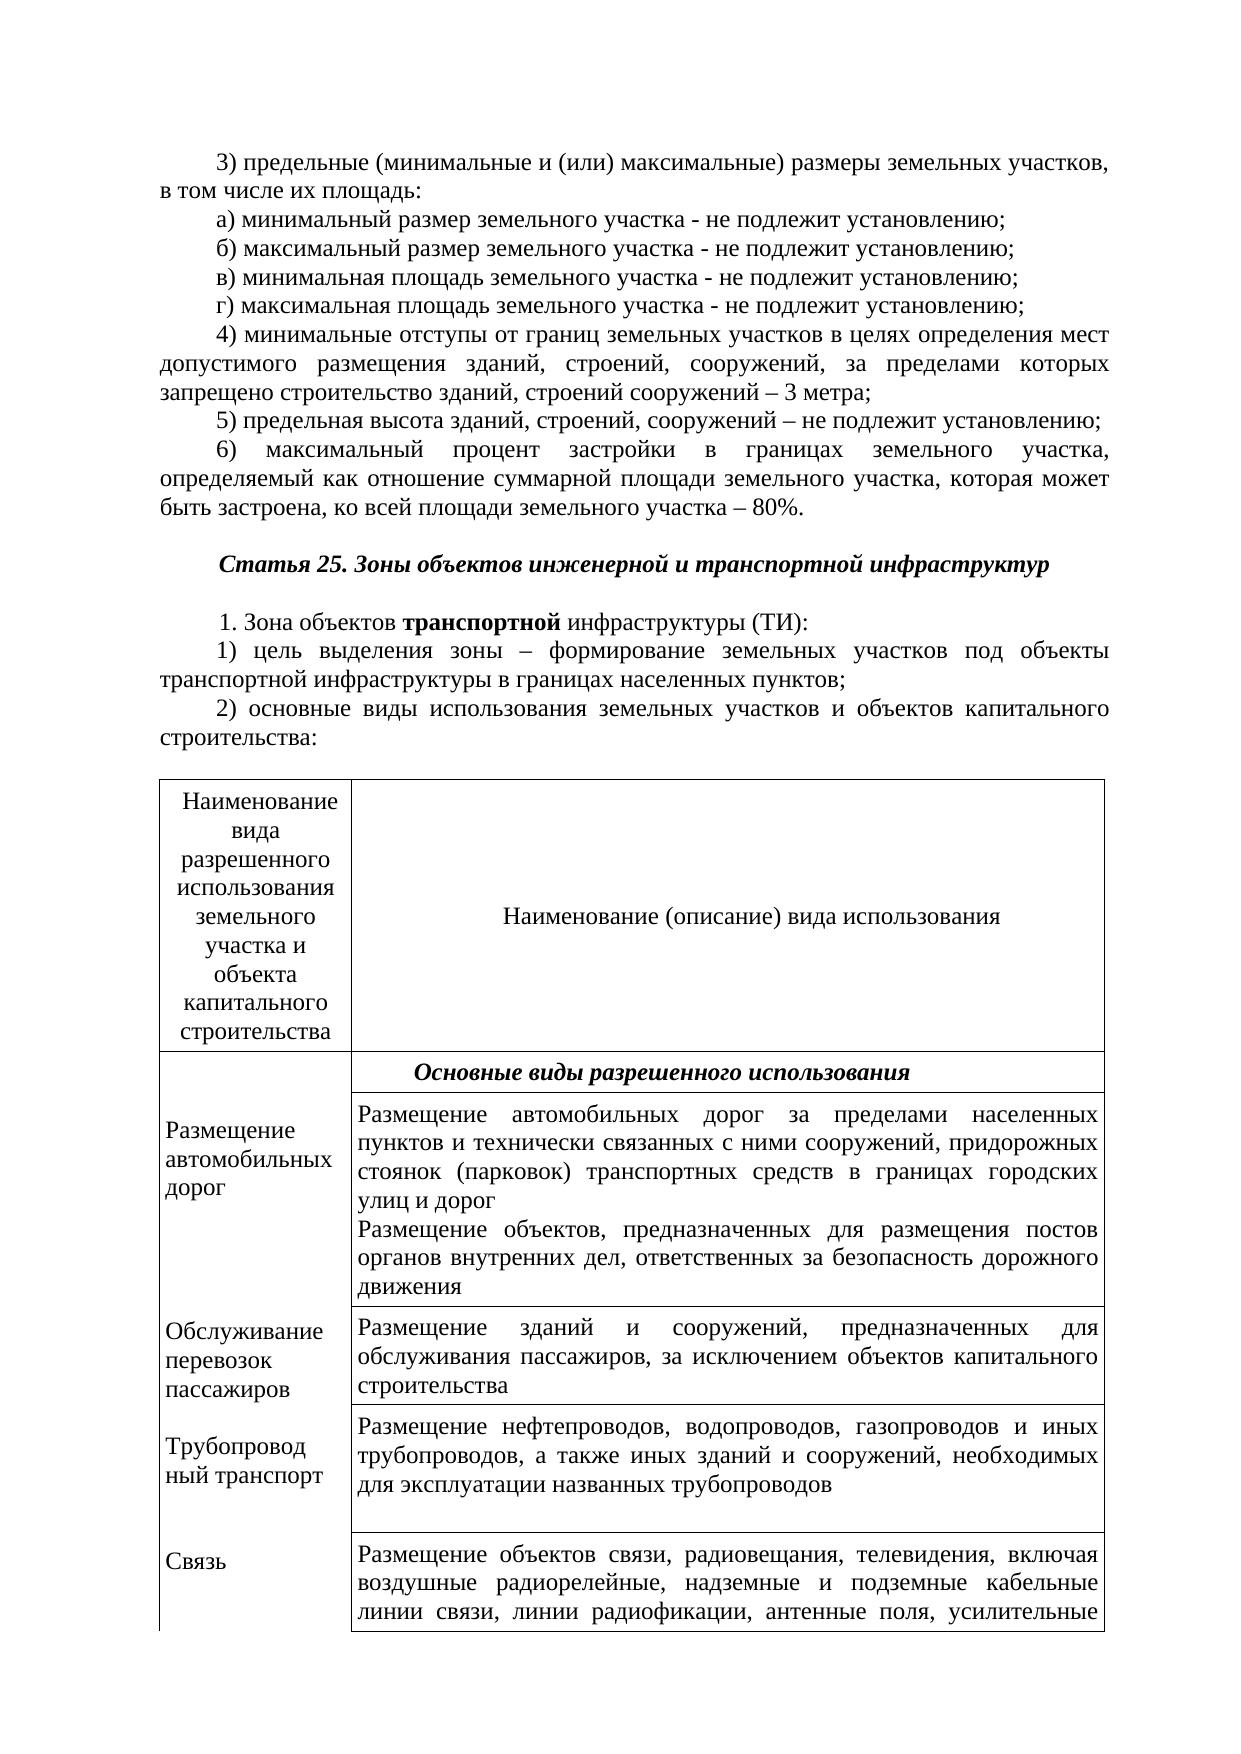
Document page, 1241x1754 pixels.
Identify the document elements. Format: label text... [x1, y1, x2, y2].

table_cell Размещение зданий и сооружений, предназначенных для обслуживания пассажиров, за исключением объектов капитального строительства [352, 1307, 1104, 1404]
text Статья 25. Зоны объектов инженерной и транспортной инфраструктур [159, 549, 1110, 578]
text 3) предельные (минимальные и (или) максимальные) размеры земельных участков, в том числе их площадь: [159, 147, 1110, 204]
table_cell Размещение автомобильных дорог Обслуживание перевозок пассажиров Трубопровод ный транспорт Связь [160, 1052, 351, 1631]
text г) максимальная площадь земельного участка - не подлежит установлению; [159, 291, 1110, 319]
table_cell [352, 1533, 1104, 1631]
table_cell Размещение автомобильных дорог за пределами населенных пунктов и технически связанных с ними сооружений, придорожных стоянок (парковок) транспортных средств в границах городских улиц и дорог Размещение объектов, предназначенных для размещения постов органов внутренних дел, ответственных за безопасность дорожного движения [352, 1093, 1104, 1306]
text б) максимальный размер земельного участка - не подлежит установлению; [159, 233, 1110, 262]
text а) минимальный размер земельного участка - не подлежит установлению; [159, 204, 1110, 233]
table_cell Основные виды разрешенного использования [352, 1052, 1104, 1092]
text 5) предельная высота зданий, строений, сооружений – не подлежит установлению; [159, 406, 1110, 434]
text 6) максимальный процент застройки в границах земельного участка, определяемый как отношение суммарной площади земельного участка, которая может быть застроена, ко всей площади земельного участка – 80%. [159, 434, 1110, 521]
text 4) минимальные отступы от границ земельных участков в целях определения мест допустимого размещения зданий, строений, сооружений, за пределами которых запрещено строительство зданий, строений сооружений – 3 метра; [159, 319, 1110, 406]
table_header Наименование вида разрешенного использования земельного участка и объекта капитального строительства [160, 780, 351, 1051]
text 1) цель выделения зоны – формирование земельных участков под объекты транспортной инфраструктуры в границах населенных пунктов; [159, 636, 1110, 693]
text в) минимальная площадь земельного участка - не подлежит установлению; [159, 262, 1110, 291]
table_header Наименование (описание) вида использования [352, 780, 1104, 1051]
table_cell Размещение нефтепроводов, водопроводов, газопроводов и иных трубопроводов, а также иных зданий и сооружений, необходимых для эксплуатации названных трубопроводов [352, 1405, 1104, 1532]
text 1. Зона объектов транспортной инфраструктуры (ТИ): [159, 607, 1110, 636]
text 2) основные виды использования земельных участков и объектов капитального строительства: [159, 693, 1110, 751]
